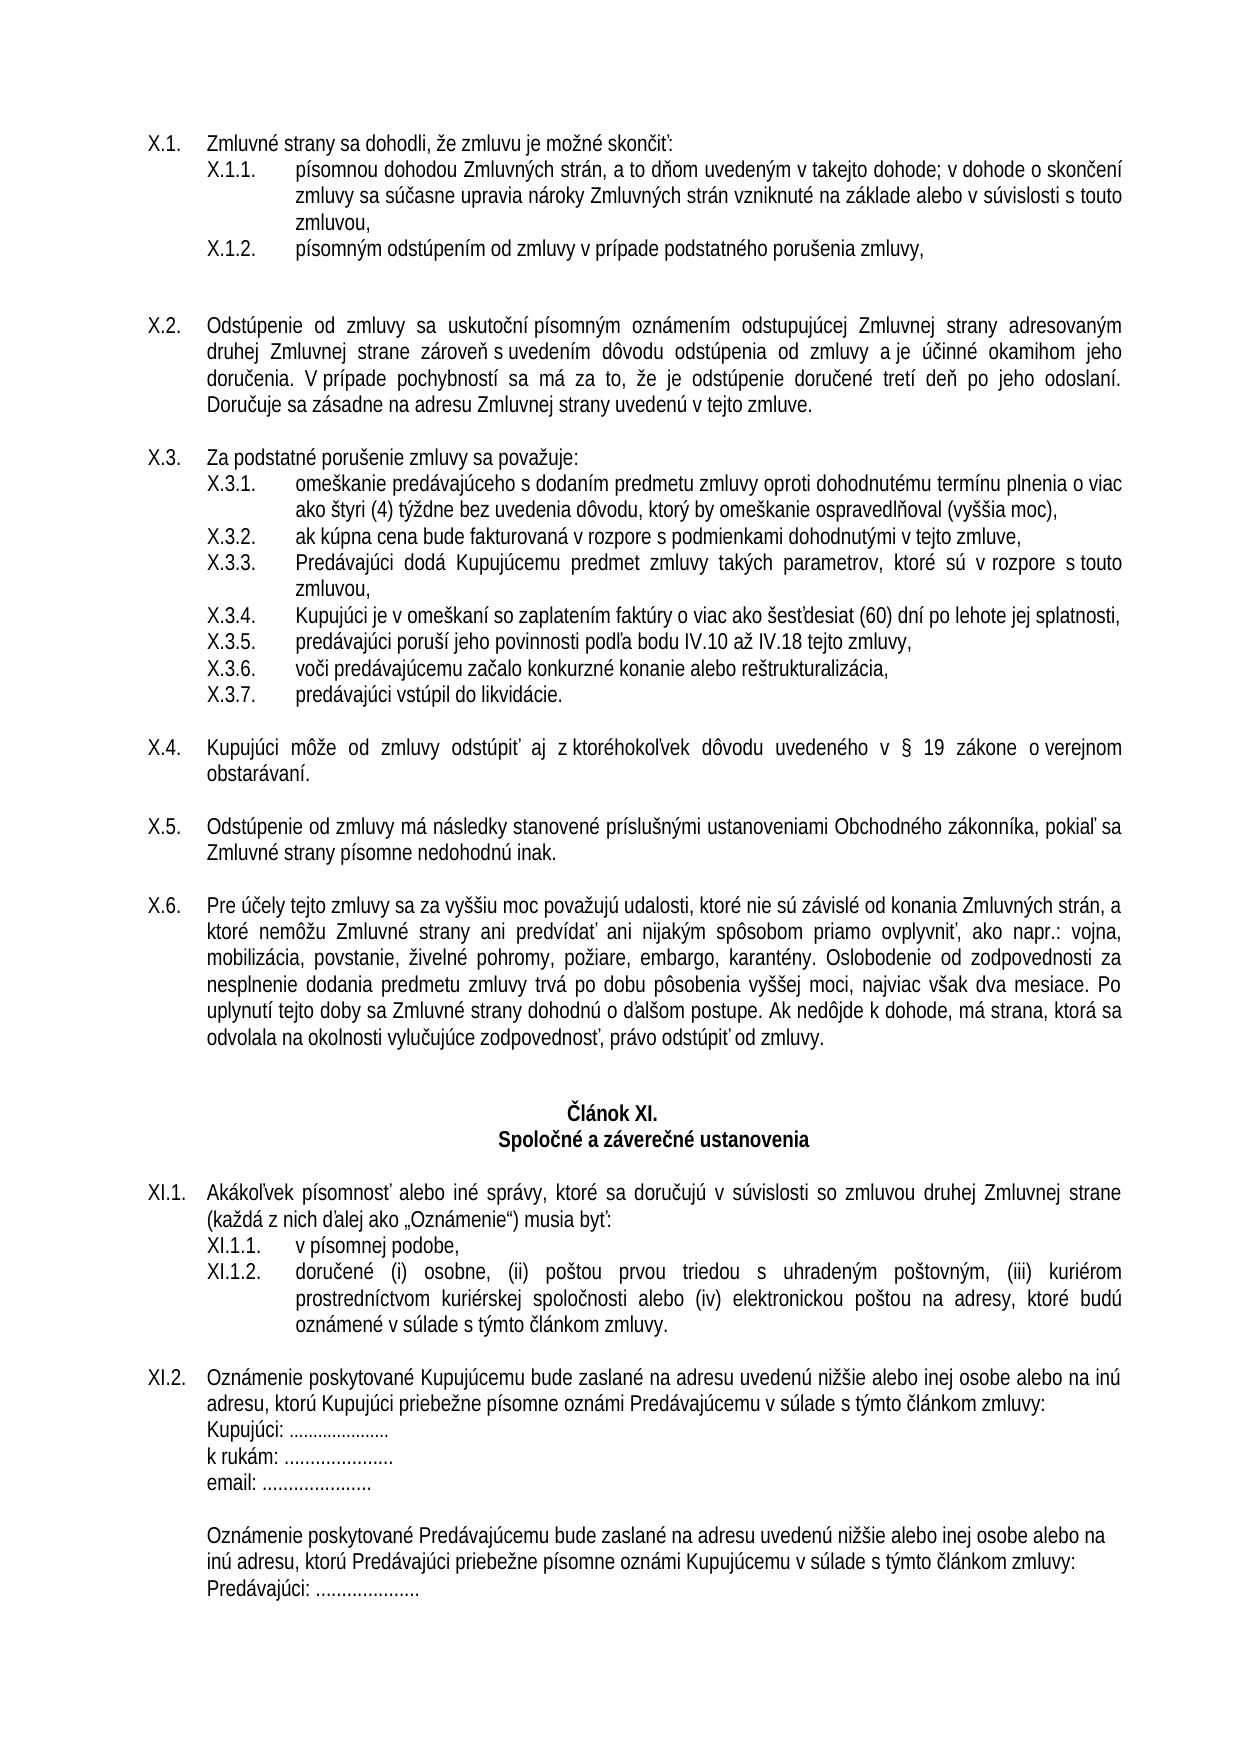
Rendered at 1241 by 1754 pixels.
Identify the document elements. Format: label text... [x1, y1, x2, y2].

list voči predávajúcemu začalo konkurzné konanie alebo reštrukturalizácia, [207, 654, 1122, 681]
text email: ..................... [148, 1469, 1122, 1495]
list Odstúpenie od zmluvy sa uskutoční písomným oznámením odstupujúcej Zmluvnej strany adresovaným druhej Zmluvnej strane zároveň s uvedením dôvodu odstúpenia od zmluvy a je účinné okamihom jeho doručenia. V prípade pochybností sa má za to, že je odstúpenie doručené tretí deň po jeho odoslaní. Doručuje sa zásadne na adresu Zmluvnej strany uvedenú v tejto zmluve. [148, 312, 1122, 417]
list v písomnej podobe, [207, 1232, 1122, 1258]
list ak kúpna cena bude fakturovaná v rozpore s podmienkami dohodnutými v tejto zmluve, [207, 523, 1122, 549]
list Predávajúci dodá Kupujúcemu predmet zmluvy takých parametrov, ktoré sú v rozpore s touto zmluvou, [207, 549, 1122, 602]
list Akákoľvek písomnosť alebo iné správy, ktoré sa doručujú v súvislosti so zmluvou druhej Zmluvnej strane (každá z nich ďalej ako „Oznámenie“) musia byť: [148, 1179, 1122, 1232]
list Odstúpenie od zmluvy má následky stanovené príslušnými ustanoveniami Obchodného zákonníka, pokiaľ sa Zmluvné strany písomne nedohodnú inak. [148, 813, 1122, 865]
list predávajúci vstúpil do likvidácie. [207, 681, 1122, 707]
list Kupujúci je v omeškaní so zaplatením faktúry o viac ako šesťdesiat (60) dní po lehote jej splatnosti, [207, 602, 1122, 628]
list Kupujúci môže od zmluvy odstúpiť aj z ktoréhokoľvek dôvodu uvedeného v § 19 zákone o verejnom obstarávaní. [148, 733, 1122, 786]
list Oznámenie poskytované Kupujúcemu bude zaslané na adresu uvedenú nižšie alebo inej osobe alebo na inú adresu, ktorú Kupujúci priebežne písomne oznámi Predávajúcemu v súlade s týmto článkom zmluvy: [148, 1364, 1122, 1416]
list Predávajúci: .................... [162, 1574, 1122, 1601]
list písomnou dohodou Zmluvných strán, a to dňom uvedeným v takejto dohode; v dohode o skončení zmluvy sa súčasne upravia nároky Zmluvných strán vzniknuté na základe alebo v súvislosti s touto zmluvou, [207, 156, 1122, 235]
list Zmluvné strany sa dohodli, že zmluvu je možné skončiť: [148, 130, 1122, 156]
list omeškanie predávajúceho s dodaním predmetu zmluvy oproti dohodnutému termínu plnenia o viac ako štyri (4) týždne bez uvedenia dôvodu, ktorý by omeškanie ospravedlňoval (vyššia moc), [207, 470, 1122, 523]
list predávajúci poruší jeho povinnosti podľa bodu 4.13 až 4.21 tejto zmluvy, [207, 628, 1122, 654]
text k rukám: ..................... [162, 1443, 1122, 1469]
text Oznámenie poskytované Predávajúcemu bude zaslané na adresu uvedenú nižšie alebo inej osobe alebo na inú adresu, ktorú Predávajúci priebežne písomne oznámi Kupujúcemu v súlade s týmto článkom zmluvy: [207, 1522, 1122, 1574]
list doručené (i) osobne, (ii) poštou prvou triedou s uhradeným poštovným, (iii) kuriérom prostredníctvom kuriérskej spoločnosti alebo (iv) elektronickou poštou na adresy, ktoré budú oznámené v súlade s týmto článkom zmluvy. [207, 1258, 1122, 1337]
list Kupujúci: ..................... [207, 1416, 1122, 1443]
list Pre účely tejto zmluvy sa za vyššiu moc považujú udalosti, ktoré nie sú závislé od konania Zmluvných strán, a ktoré nemôžu Zmluvné strany ani predvídať ani nijakým spôsobom priamo ovplyvniť, ako napr.: vojna, mobilizácia, povstanie, živelné pohromy, požiare, embargo, karantény. Oslobodenie od zodpovednosti za nesplnenie dodania predmetu zmluvy trvá po dobu pôsobenia vyššej moci, najviac však dva mesiace. Po uplynutí tejto doby sa Zmluvné strany dohodnú o ďalšom postupe. Ak nedôjde k dohode, má strana, ktorá sa odvolala na okolnosti vylučujúce zodpovednosť, právo odstúpiť od zmluvy. [148, 892, 1122, 1050]
list písomným odstúpením od zmluvy v prípade podstatného porušenia zmluvy, [207, 235, 1122, 262]
list Za podstatné porušenie zmluvy sa považuje: [148, 444, 1122, 470]
text Spoločné a záverečné ustanovenia [185, 1126, 1122, 1153]
